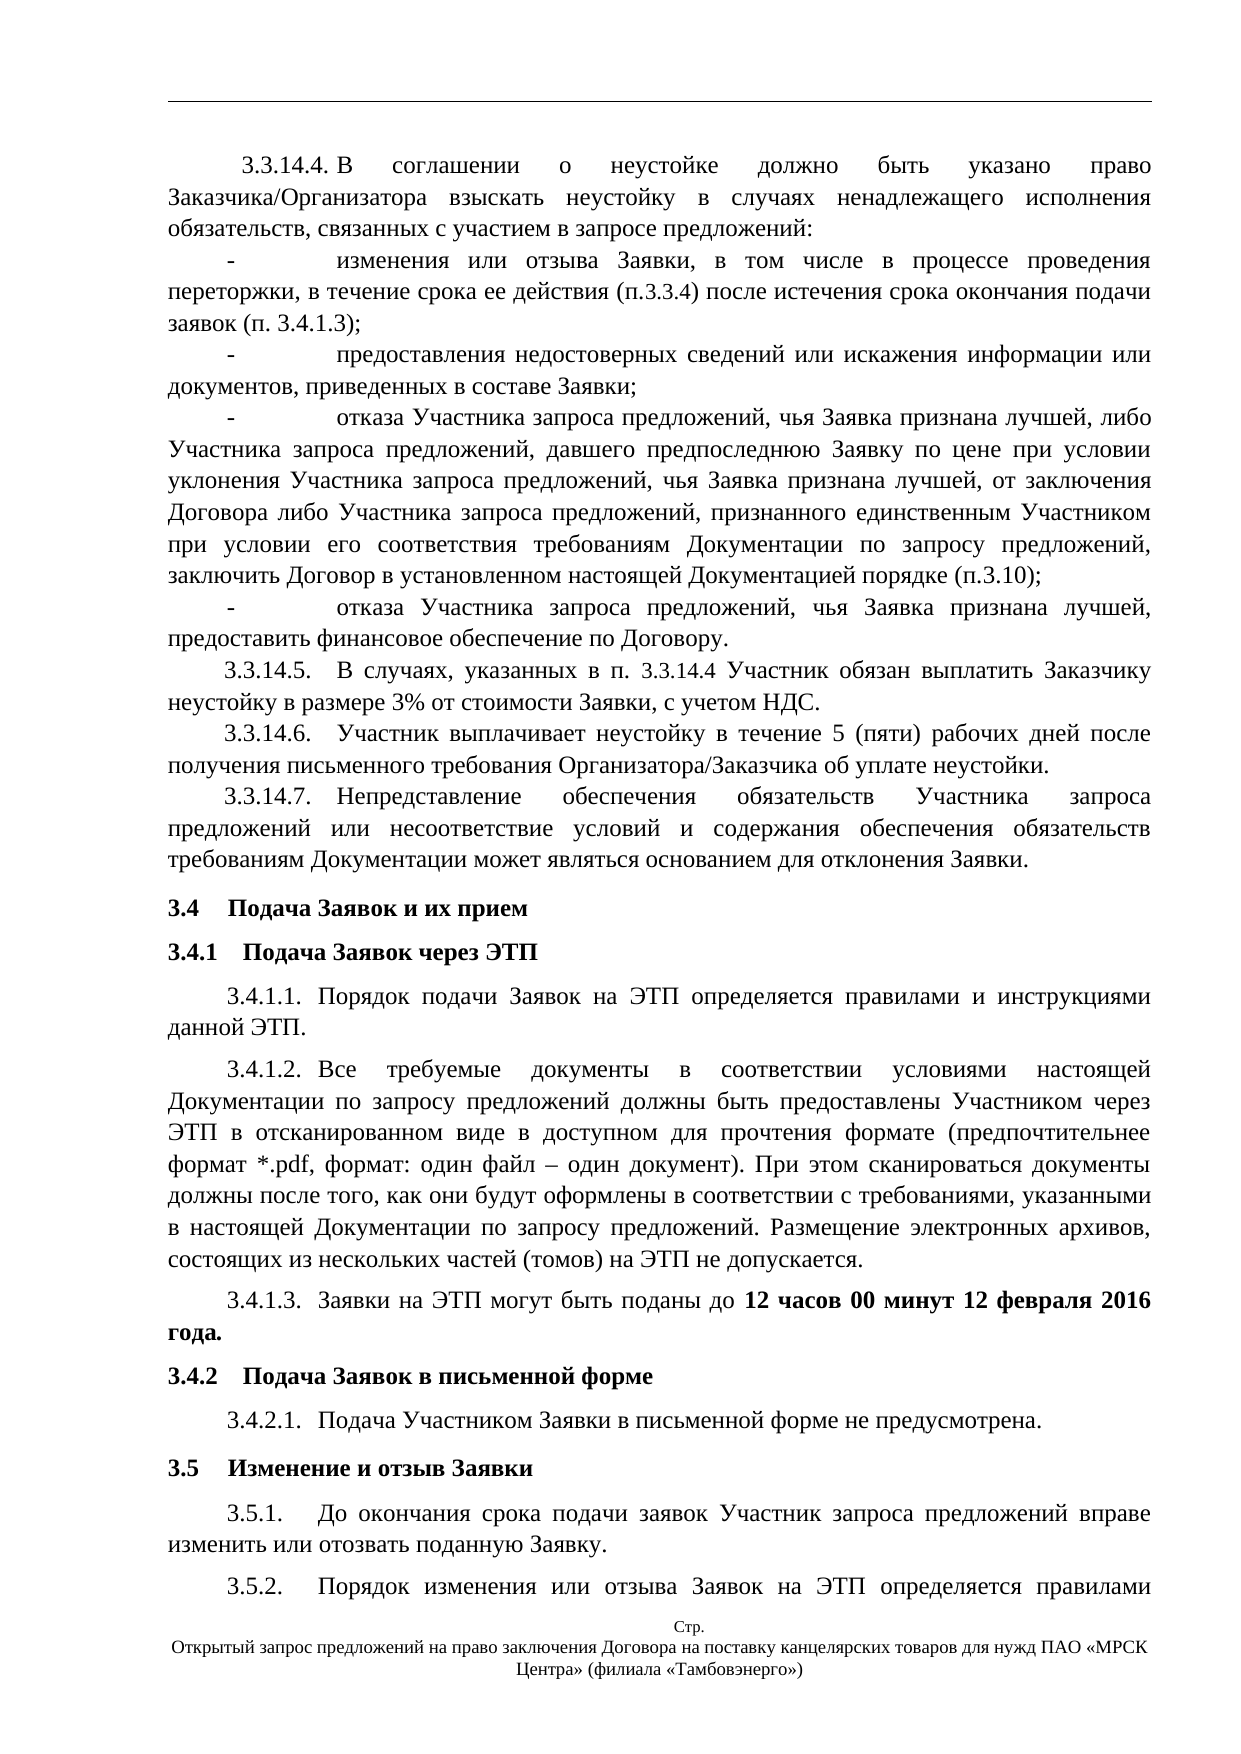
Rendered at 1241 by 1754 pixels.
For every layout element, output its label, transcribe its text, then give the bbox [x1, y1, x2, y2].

list Заявки на ЭТП могут быть поданы до 12 часов 00 минут 12 февраля 2016 года. [168, 1286, 1152, 1346]
subtitle Изменение и отзыв Заявки [168, 1453, 1152, 1482]
list отказа Участника запроса предложений, чья Заявка признана лучшей, предоставить финансовое обеспечение по Договору. [168, 592, 1152, 652]
list Подача Участником Заявки в письменной форме не предусмотрена. [168, 1405, 1152, 1434]
list Непредставление обеспечения обязательств Участника запроса предложений или несоответствие условий и содержания обеспечения обязательств требованиям Документации может являться основанием для отклонения Заявки. [168, 781, 1152, 873]
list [168, 1571, 1152, 1600]
list До окончания срока подачи заявок Участник запроса предложений вправе изменить или отозвать поданную Заявку. [168, 1498, 1152, 1558]
list Участник выплачивает неустойку в течение 5 (пяти) рабочих дней после получения письменного требования Организатора/Заказчика об уплате неустойки. [168, 718, 1152, 778]
list Все требуемые документы в соответствии условиями настоящей Документации по запросу предложений должны быть предоставлены Участником через ЭТП в отсканированном виде в доступном для прочтения формате (предпочтительнее формат *.pdf, формат: один файл – один документ). При этом сканироваться документы должны после того, как они будут оформлены в соответствии с требованиями, указанными в настоящей Документации по запросу предложений. Размещение электронных архивов, состоящих из нескольких частей (томов) на ЭТП не допускается. [168, 1054, 1152, 1272]
list отказа Участника запроса предложений, чья Заявка признана лучшей, либо Участника запроса предложений, давшего предпоследнюю Заявку по цене при условии уклонения Участника запроса предложений, чья Заявка признана лучшей, от заключения Договора либо Участника запроса предложений, признанного единственным Участником при условии его соответствия требованиям Документации по запросу предложений, заключить Договор в установленном настоящей Документацией порядке (п.3.10); [168, 402, 1152, 589]
list Порядок подачи Заявок на ЭТП определяется правилами и инструкциями данной ЭТП. [168, 981, 1152, 1041]
list В соглашении о неустойке должно быть указано право Заказчика/Организатора взыскать неустойку в случаях ненадлежащего исполнения обязательств, связанных с участием в запросе предложений: [168, 150, 1152, 242]
list В случаях, указанных в п. 3.3.14.4 Участник обязан выплатить Заказчику неустойку в размере 3% от стоимости Заявки, с учетом НДС. [168, 655, 1152, 715]
list изменения или отзыва Заявки, в том числе в процессе проведения переторжки, в течение срока ее действия (п.3.3.4) после истечения срока окончания подачи заявок (п. 3.4.1.3); [168, 245, 1152, 337]
subtitle Подача Заявок через ЭТП [168, 937, 1152, 965]
list предоставления недостоверных сведений или искажения информации или документов, приведенных в составе Заявки; [168, 339, 1152, 400]
subtitle Подача Заявок и их прием [168, 893, 1152, 921]
subtitle Подача Заявок в письменной форме [168, 1361, 1152, 1390]
